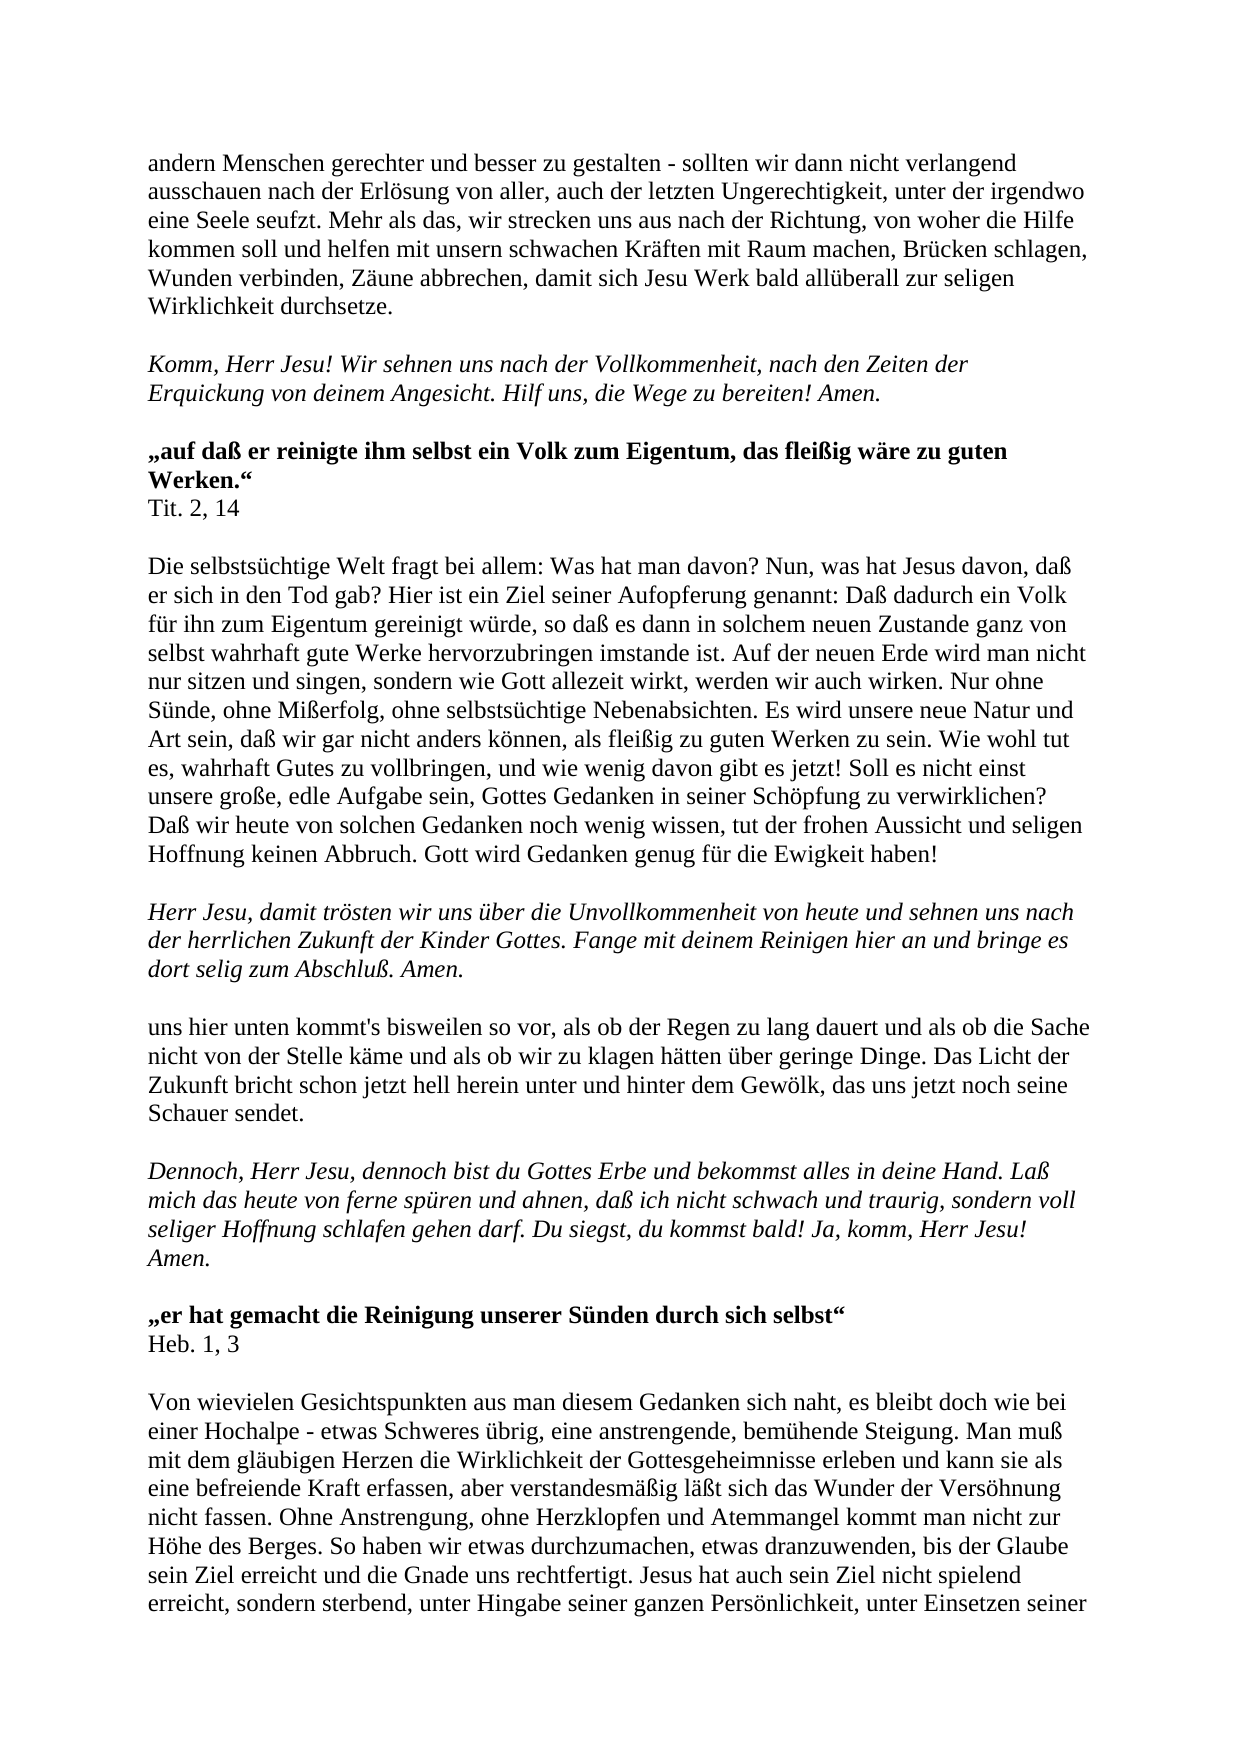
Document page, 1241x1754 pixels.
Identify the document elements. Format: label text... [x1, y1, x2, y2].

text Dennoch, Herr Jesu, dennoch bist du Gottes Erbe und bekommst alles in deine Hand. Laß mich das heute von ferne spüren und ahnen, daß ich nicht schwach und traurig, sondern voll seliger Hoffnung schlafen gehen darf. Du siegst, du kommst bald! Ja, komm, Herr Jesu! Amen. [148, 1156, 1093, 1271]
text uns hier unten kommt's bisweilen so vor, als ob der Regen zu lang dauert und als ob die Sache nicht von der Stelle käme und als ob wir zu klagen hätten über geringe Dinge. Das Licht der Zukunft bricht schon jetzt hell herein unter und hinter dem Gewölk, das uns jetzt noch seine Schauer sendet. [148, 1012, 1093, 1127]
text Die selbstsüchtige Welt fragt bei allem: Was hat man davon? Nun, was hat Jesus davon, daß er sich in den Tod gab? Hier ist ein Ziel seiner Aufopferung genannt: Daß dadurch ein Volk für ihn zum Eigentum gereinigt würde, so daß es dann in solchem neuen Zustande ganz von selbst wahrhaft gute Werke hervorzubringen imstande ist. Auf der neuen Erde wird man nicht nur sitzen und singen, sondern wie Gott allezeit wirkt, werden wir auch wirken. Nur ohne Sünde, ohne Mißerfolg, ohne selbstsüchtige Nebenabsichten. Es wird unsere neue Natur und Art sein, daß wir gar nicht anders können, als fleißig zu guten Werken zu sein. Wie wohl tut es, wahrhaft Gutes zu vollbringen, und wie wenig davon gibt es jetzt! Soll es nicht einst unsere große, edle Aufgabe sein, Gottes Gedanken in seiner Schöpfung zu verwirklichen? Daß wir heute von solchen Gedanken noch wenig wissen, tut der frohen Aussicht und seligen Hoffnung keinen Abbruch. Gott wird Gedanken genug für die Ewigkeit haben! [148, 551, 1093, 868]
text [148, 148, 1093, 320]
text Komm, Herr Jesu! Wir sehnen uns nach der Vollkommenheit, nach den Zeiten der Erquickung von deinem Angesicht. Hilf uns, die Wege zu bereiten! Amen. [148, 349, 1093, 407]
text „auf daß er reinigte ihm selbst ein Volk zum Eigentum, das fleißig wäre zu guten Werken.“ Tit. 2, 14 [148, 436, 1093, 522]
text Herr Jesu, damit trösten wir uns über die Unvollkommenheit von heute und sehnen uns nach der herrlichen Zukunft der Kinder Gottes. Fange mit deinem Reinigen hier an und bringe es dort selig zum Abschluß. Amen. [148, 897, 1093, 983]
text „er hat gemacht die Reinigung unserer Sünden durch sich selbst“ Heb. 1, 3 [148, 1301, 1093, 1358]
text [148, 1387, 1093, 1617]
